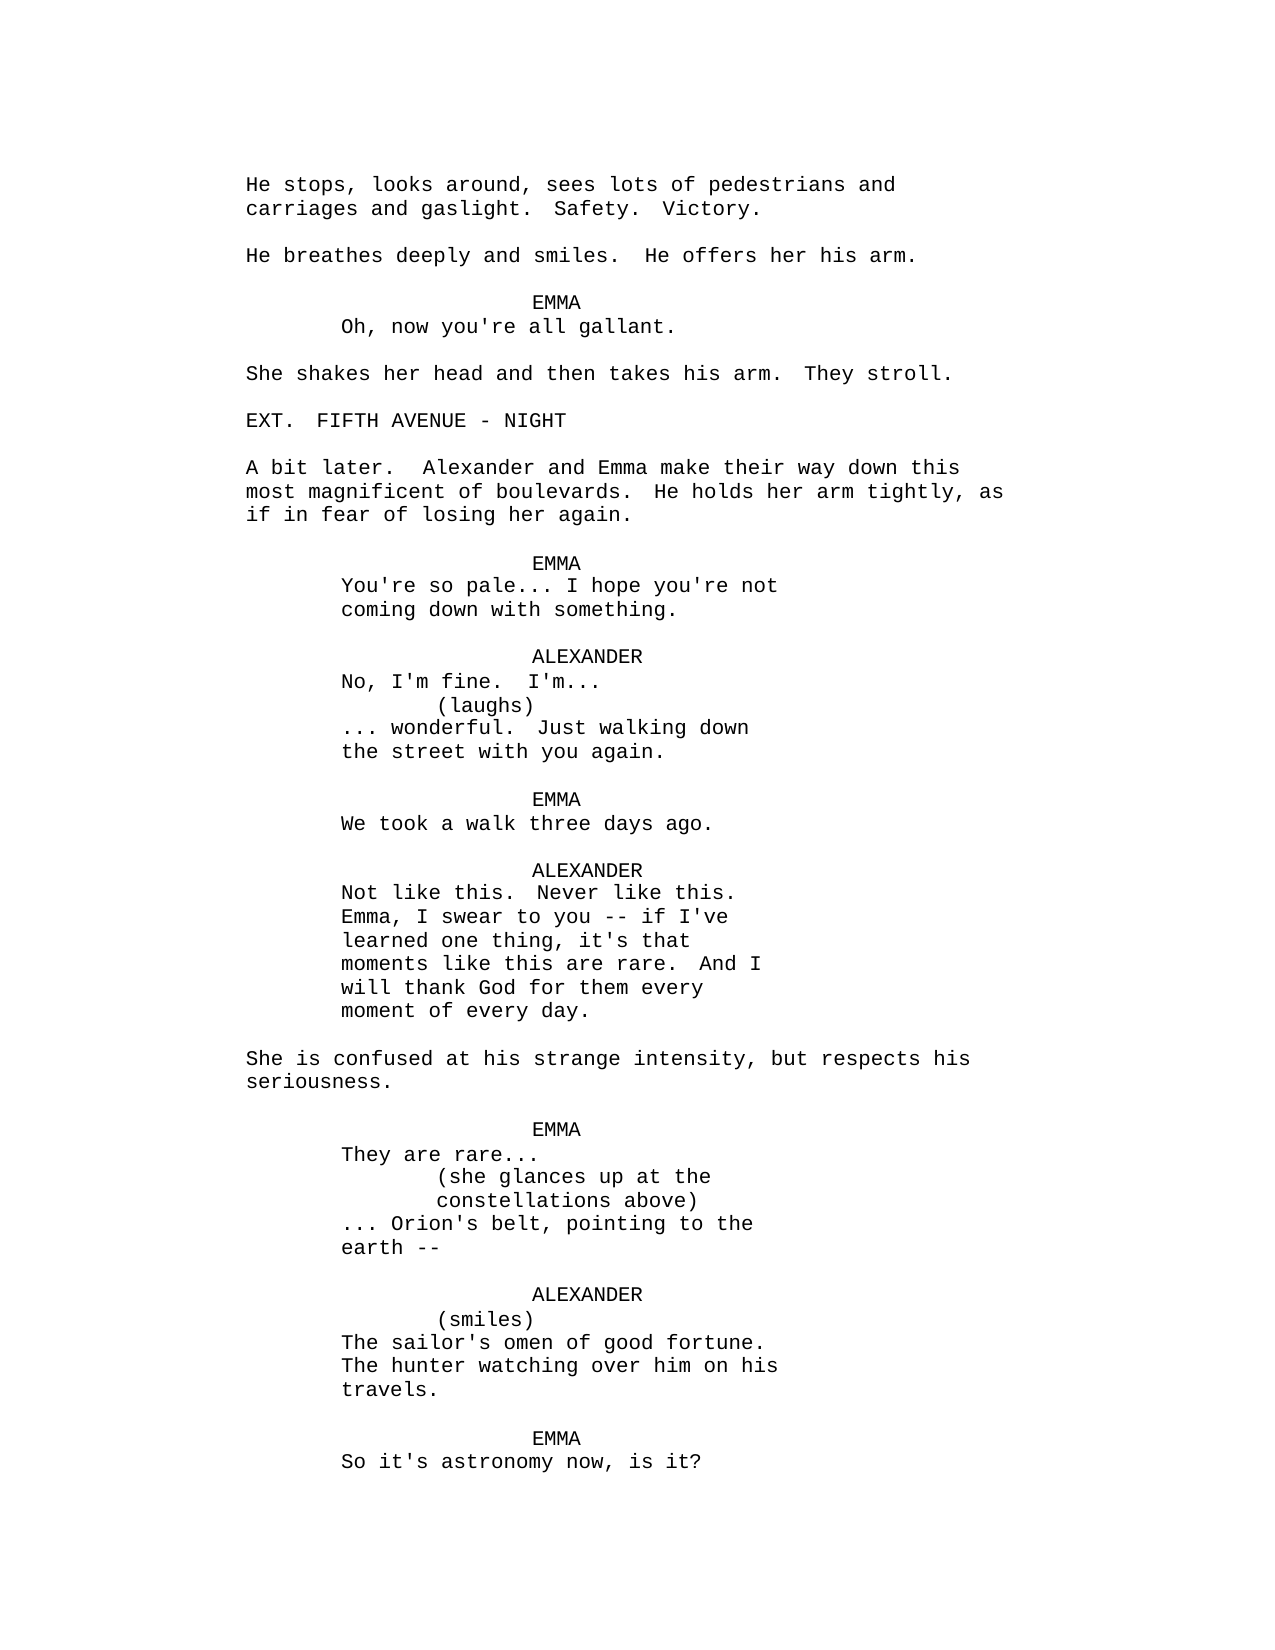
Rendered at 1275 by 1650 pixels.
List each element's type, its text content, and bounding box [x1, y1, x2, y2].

text Oh, now you're all gallant. [341, 316, 1096, 339]
text A bit later. Alexander and Emma make their way down this most magnificent of boulevards. He holds her arm tightly, as if in fear of losing her again. [246, 457, 1008, 528]
subtitle ALEXANDER [532, 1284, 1096, 1308]
text She shakes her head and then takes his arm. They stroll. EXT. FIFTH AVENUE - NIGHT [246, 363, 996, 434]
text No, I'm fine. I'm... [341, 670, 1096, 693]
text He stops, looks around, sees lots of pedestrians and carriages and gaslight. Safety. Victory. [246, 174, 936, 221]
subtitle EMMA [532, 1426, 1096, 1450]
subtitle ALEXANDER [532, 646, 1096, 670]
subtitle EMMA [532, 1119, 1096, 1142]
text (she glances up at the constellations above) [436, 1166, 778, 1213]
text You're so pale... I hope you're not coming down with something. [341, 575, 778, 623]
text She is confused at his strange intensity, but respects his seriousness. [246, 1048, 1096, 1095]
text The sailor's omen of good fortune. The hunter watching over him on his travels. [341, 1332, 778, 1403]
text (smiles) [436, 1308, 1096, 1332]
text ... wonderful. Just walking down the street with you again. [341, 717, 778, 764]
subtitle ALEXANDER [532, 859, 1096, 882]
text He breathes deeply and smiles. He offers her his arm. [246, 245, 1096, 269]
text (laughs) [436, 693, 1096, 717]
text Not like this. Never like this. Emma, I swear to you -- if I've learned one thing, it's that moments like this are rare. And I will thank God for them every moment of every day. [341, 882, 766, 1024]
subtitle EMMA [532, 788, 1096, 812]
text We took a walk three days ago. [341, 812, 1096, 835]
subtitle EMMA [532, 292, 1096, 316]
subtitle EMMA [532, 552, 1096, 575]
text They are rare... [341, 1142, 1096, 1166]
text So it's astronomy now, is it? [341, 1450, 1096, 1473]
text ... Orion's belt, pointing to the earth -- [341, 1213, 778, 1261]
